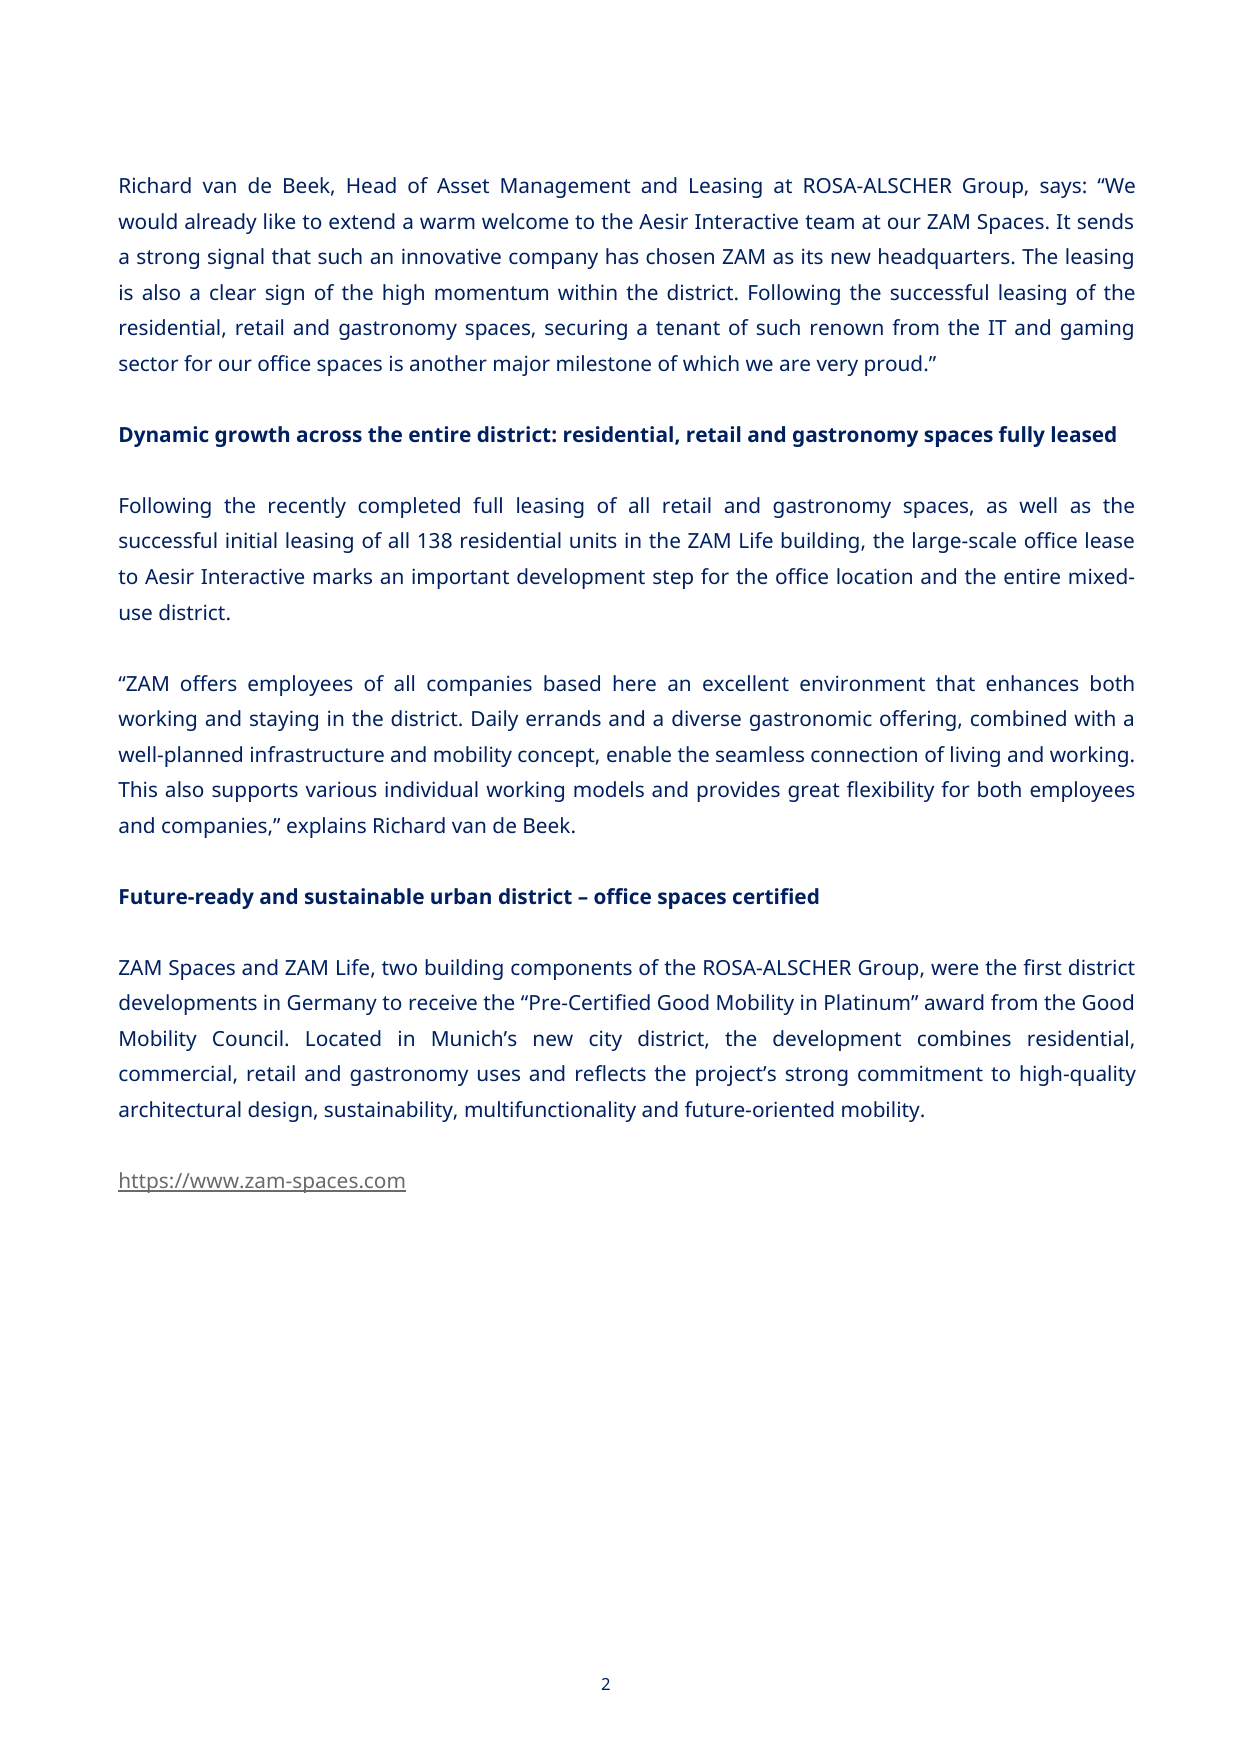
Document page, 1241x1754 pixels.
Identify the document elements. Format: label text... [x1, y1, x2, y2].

text Following the recently completed full leasing of all retail and gastronomy spaces, as well as the successful initial leasing of all 138 residential units in the ZAM Life building, the large-scale office lease to Aesir Interactive marks an important development step for the office location and the entire mixed-use district. [118, 491, 1137, 626]
text ZAM Spaces and ZAM Life, two building components of the ROSA-ALSCHER Group, were the first district developments in Germany to receive the “Pre-Certified Good Mobility in Platinum” award from the Good Mobility Council. Located in Munich’s new city district, the development combines residential, commercial, retail and gastronomy uses and reflects the project’s strong commitment to high-quality architectural design, sustainability, multifunctionality and future-oriented mobility. [118, 953, 1137, 1123]
text Dynamic growth across the entire district: residential, retail and gastronomy spaces fully leased [118, 420, 1137, 448]
text “ZAM offers employees of all companies based here an excellent environment that enhances both working and staying in the district. Daily errands and a diverse gastronomic offering, combined with a well-planned infrastructure and mobility concept, enable the seamless connection of living and working. This also supports various individual working models and provides great flexibility for both employees and companies,” explains Richard van de Beek. [118, 669, 1137, 839]
text Richard van de Beek, Head of Asset Management and Leasing at ROSA-ALSCHER Group, says: “We would already like to extend a warm welcome to the Aesir Interactive team at our ZAM Spaces. It sends a strong signal that such an innovative company has chosen ZAM as its new headquarters. The leasing is also a clear sign of the high momentum within the district. Following the successful leasing of the residential, retail and gastronomy spaces, securing a tenant of such renown from the IT and gaming sector for our office spaces is another major milestone of which we are very proud.” [118, 171, 1137, 377]
text Future-ready and sustainable urban district – office spaces certified [118, 882, 1137, 910]
text https://www.zam-spaces.com [118, 1166, 1137, 1194]
